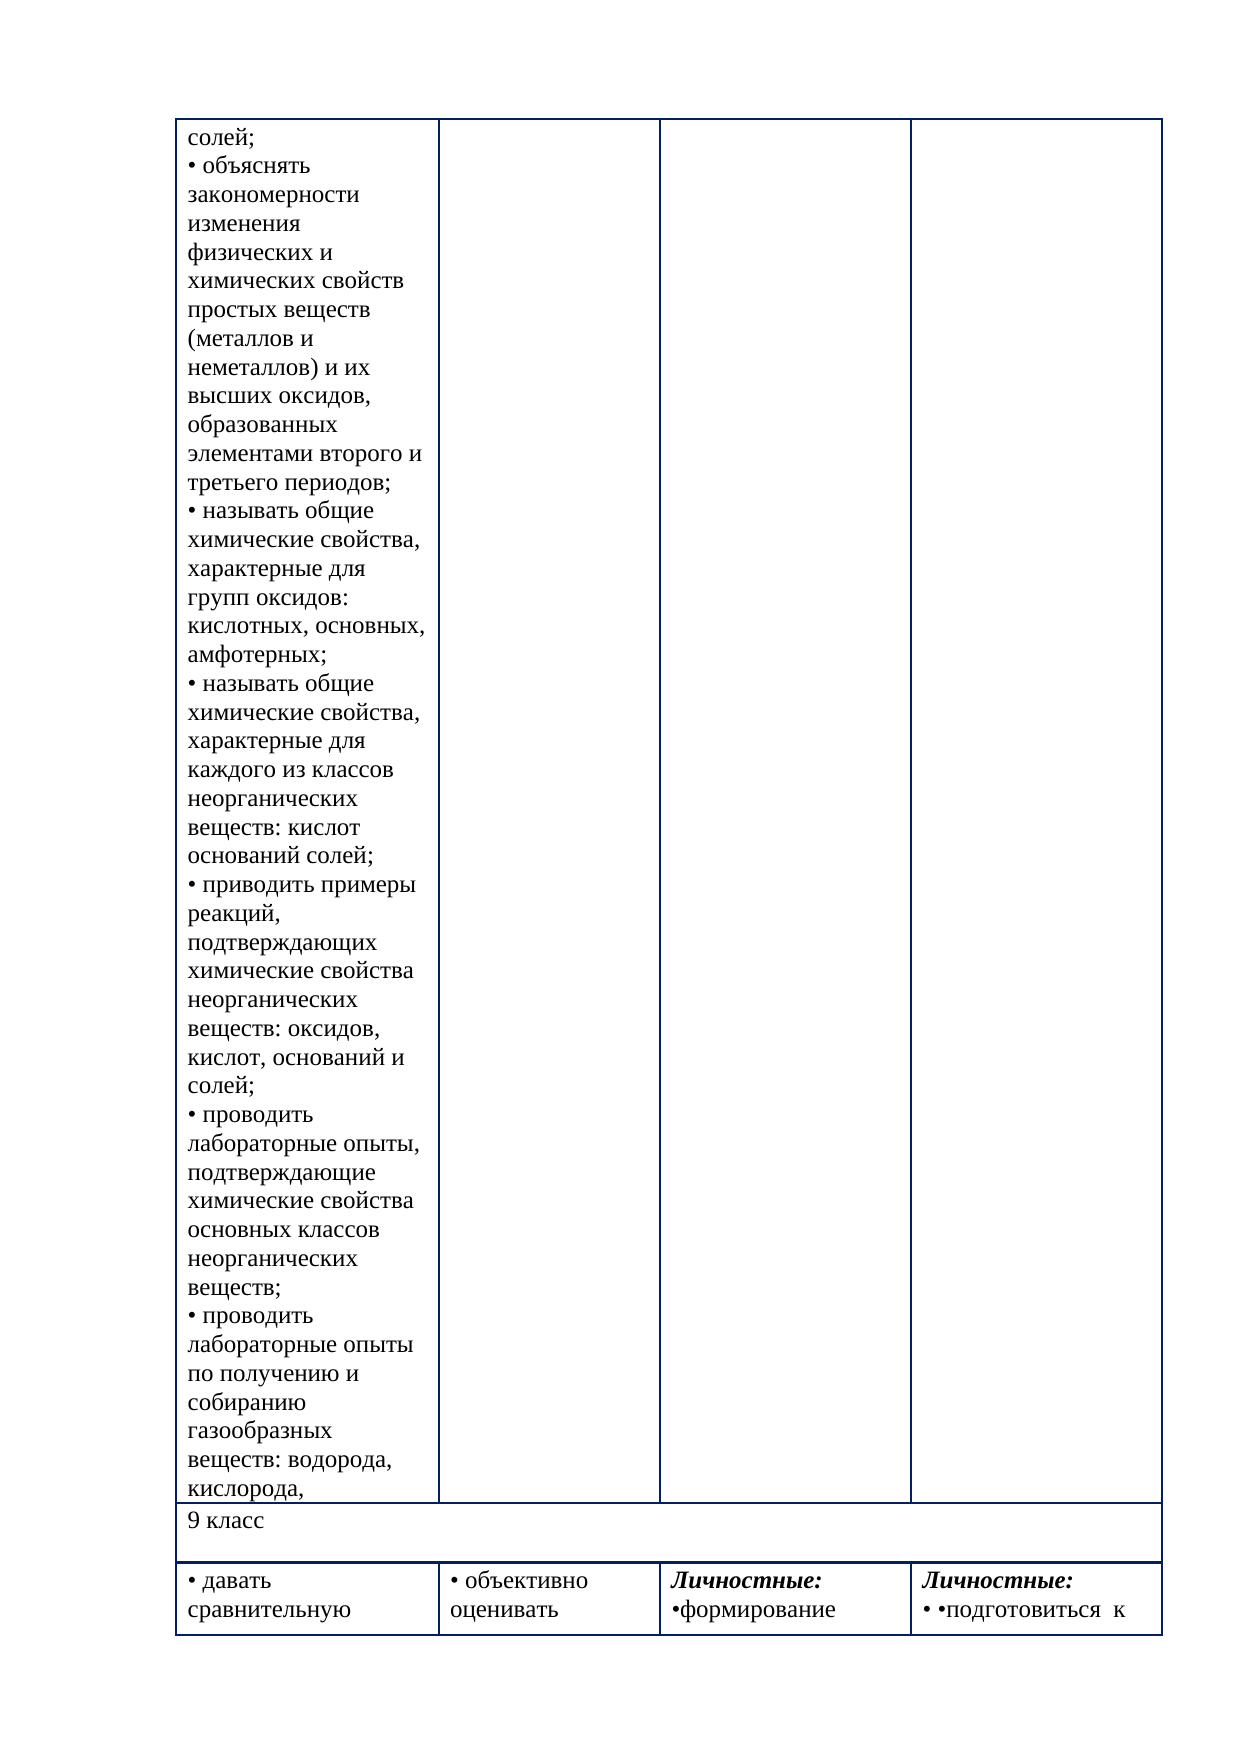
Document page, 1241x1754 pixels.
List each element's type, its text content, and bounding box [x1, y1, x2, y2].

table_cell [177, 120, 438, 1502]
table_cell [440, 120, 659, 1502]
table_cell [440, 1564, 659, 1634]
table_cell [661, 120, 910, 1502]
table_cell 9 класс [177, 1504, 1161, 1561]
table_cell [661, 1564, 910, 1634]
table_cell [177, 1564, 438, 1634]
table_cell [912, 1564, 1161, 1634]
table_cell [912, 120, 1161, 1502]
